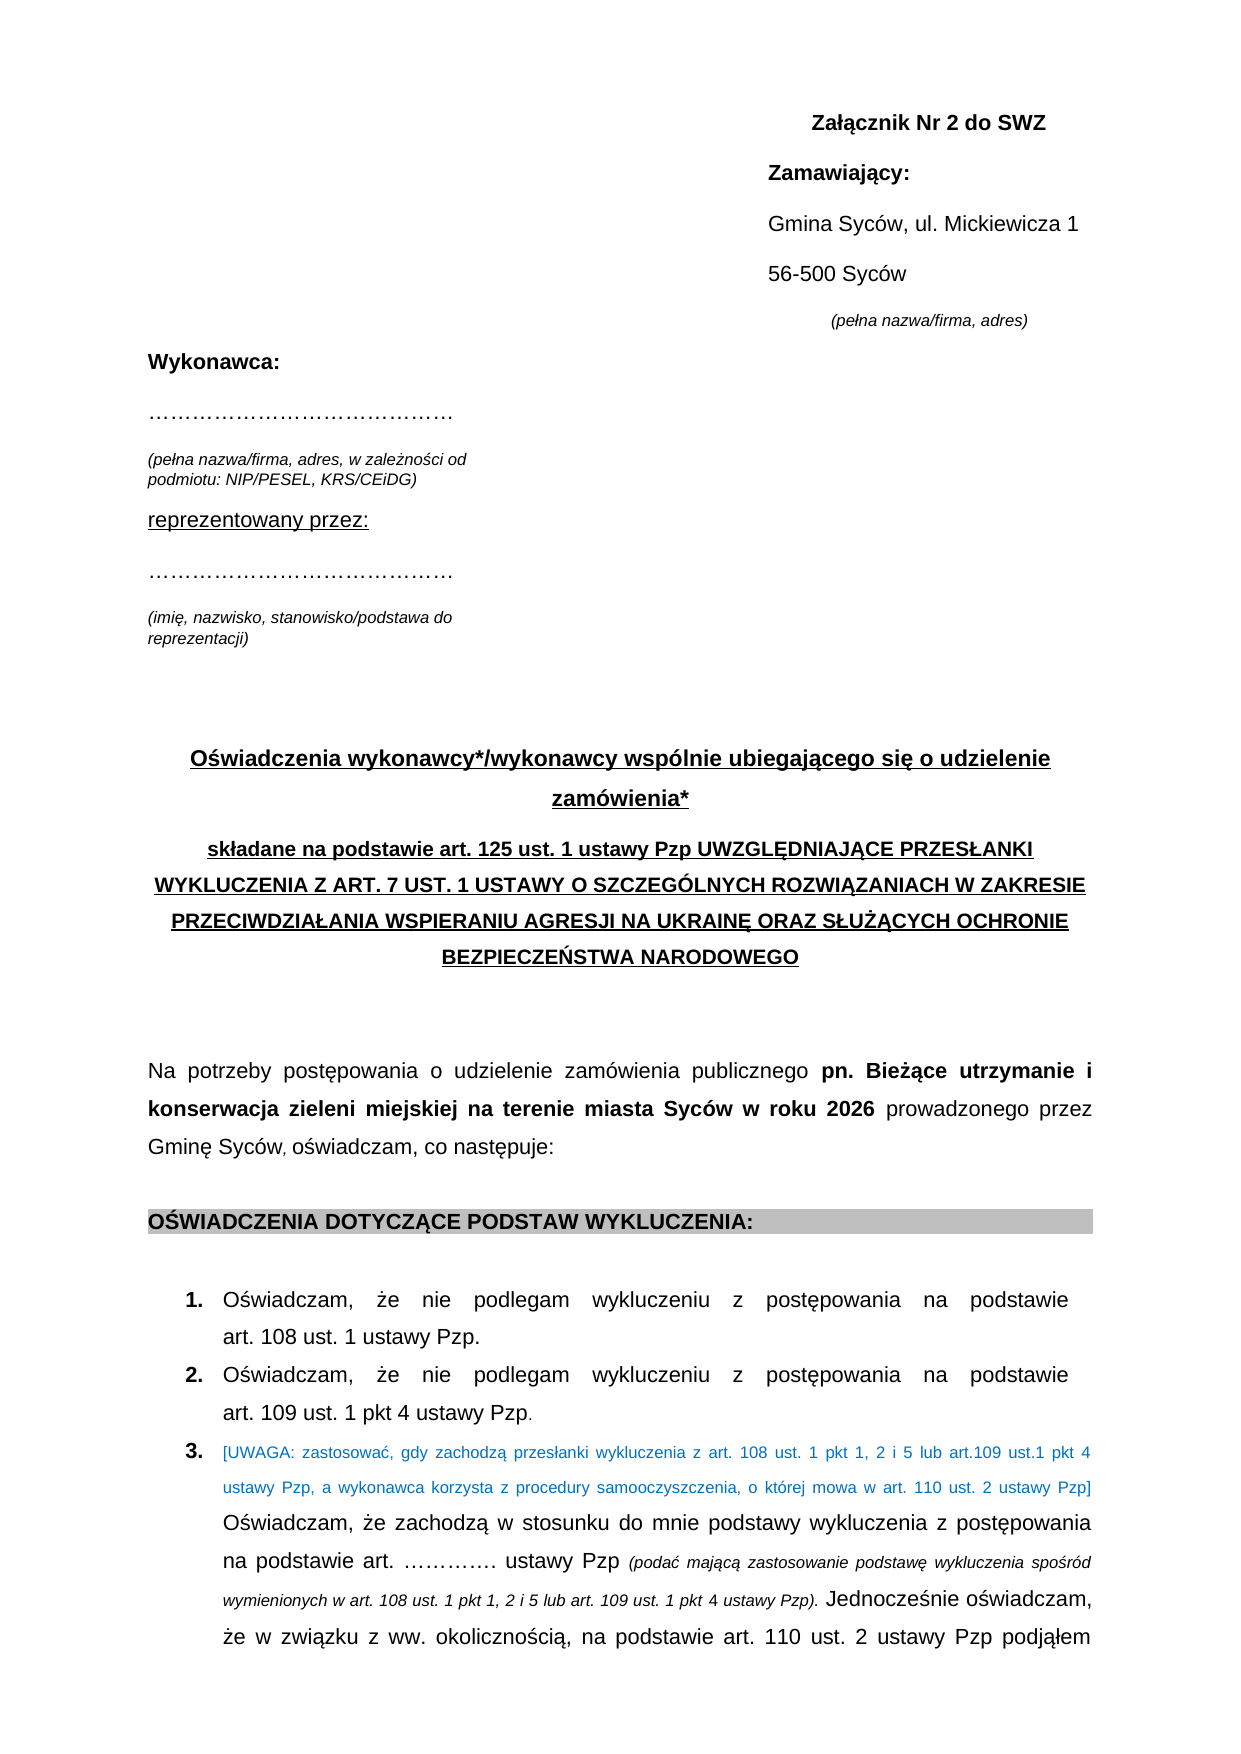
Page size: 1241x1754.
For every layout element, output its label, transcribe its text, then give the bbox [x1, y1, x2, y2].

text …………………………………… [148, 399, 472, 424]
text Wykonawca: [148, 348, 1093, 374]
list Oświadczam, że nie podlegam wykluczeniu z postępowania na podstawie art. 108 ust. 1 ustawy Pzp. [185, 1286, 1093, 1349]
text (pełna nazwa/firma, adres) [768, 311, 1093, 330]
text Zamawiający: [694, 160, 1093, 185]
list Oświadczam, że nie podlegam wykluczeniu z postępowania na podstawie art. 109 ust. 1 pkt 4 ustawy Pzp. [185, 1362, 1093, 1425]
text Gmina Syców, ul. Mickiewicza 1 56-500 Syców [768, 210, 1093, 286]
text składane na podstawie art. 125 ust. 1 ustawy Pzp UWZGLĘDNIAJĄCE PRZESŁANKI WYKLUCZENIA Z ART. 7 UST. 1 USTAWY o szczególnych rozwiązaniach w zakresie przeciwdziałania wspieraniu agresji na Ukrainę oraz służących ochronie bezpieczeństwa narodowego [148, 837, 1093, 968]
text (pełna nazwa/firma, adres, w zależności od podmiotu: NIP/PESEL, KRS/CEiDG) [148, 449, 472, 489]
text Na potrzeby postępowania o udzielenie zamówienia publicznego pn. Bieżące utrzymanie i konserwacja zieleni miejskiej na terenie miasta Syców w roku 2026 prowadzonego przez Gminę Syców, oświadczam, co następuje: [148, 1058, 1093, 1159]
text Oświadczenia wykonawcy*/wykonawcy wspólnie ubiegającego się o udzielenie zamówienia* [148, 745, 1093, 811]
text Załącznik Nr 2 do SWZ [738, 109, 1093, 135]
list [185, 1438, 1093, 1649]
text (imię, nazwisko, stanowisko/podstawa do reprezentacji) [148, 608, 472, 648]
text …………………………………… [148, 558, 472, 583]
text OŚWIADCZENIA DOTYCZĄCE PODSTAW WYKLUCZENIA: [148, 1209, 1093, 1234]
text reprezentowany przez: [148, 507, 1093, 532]
